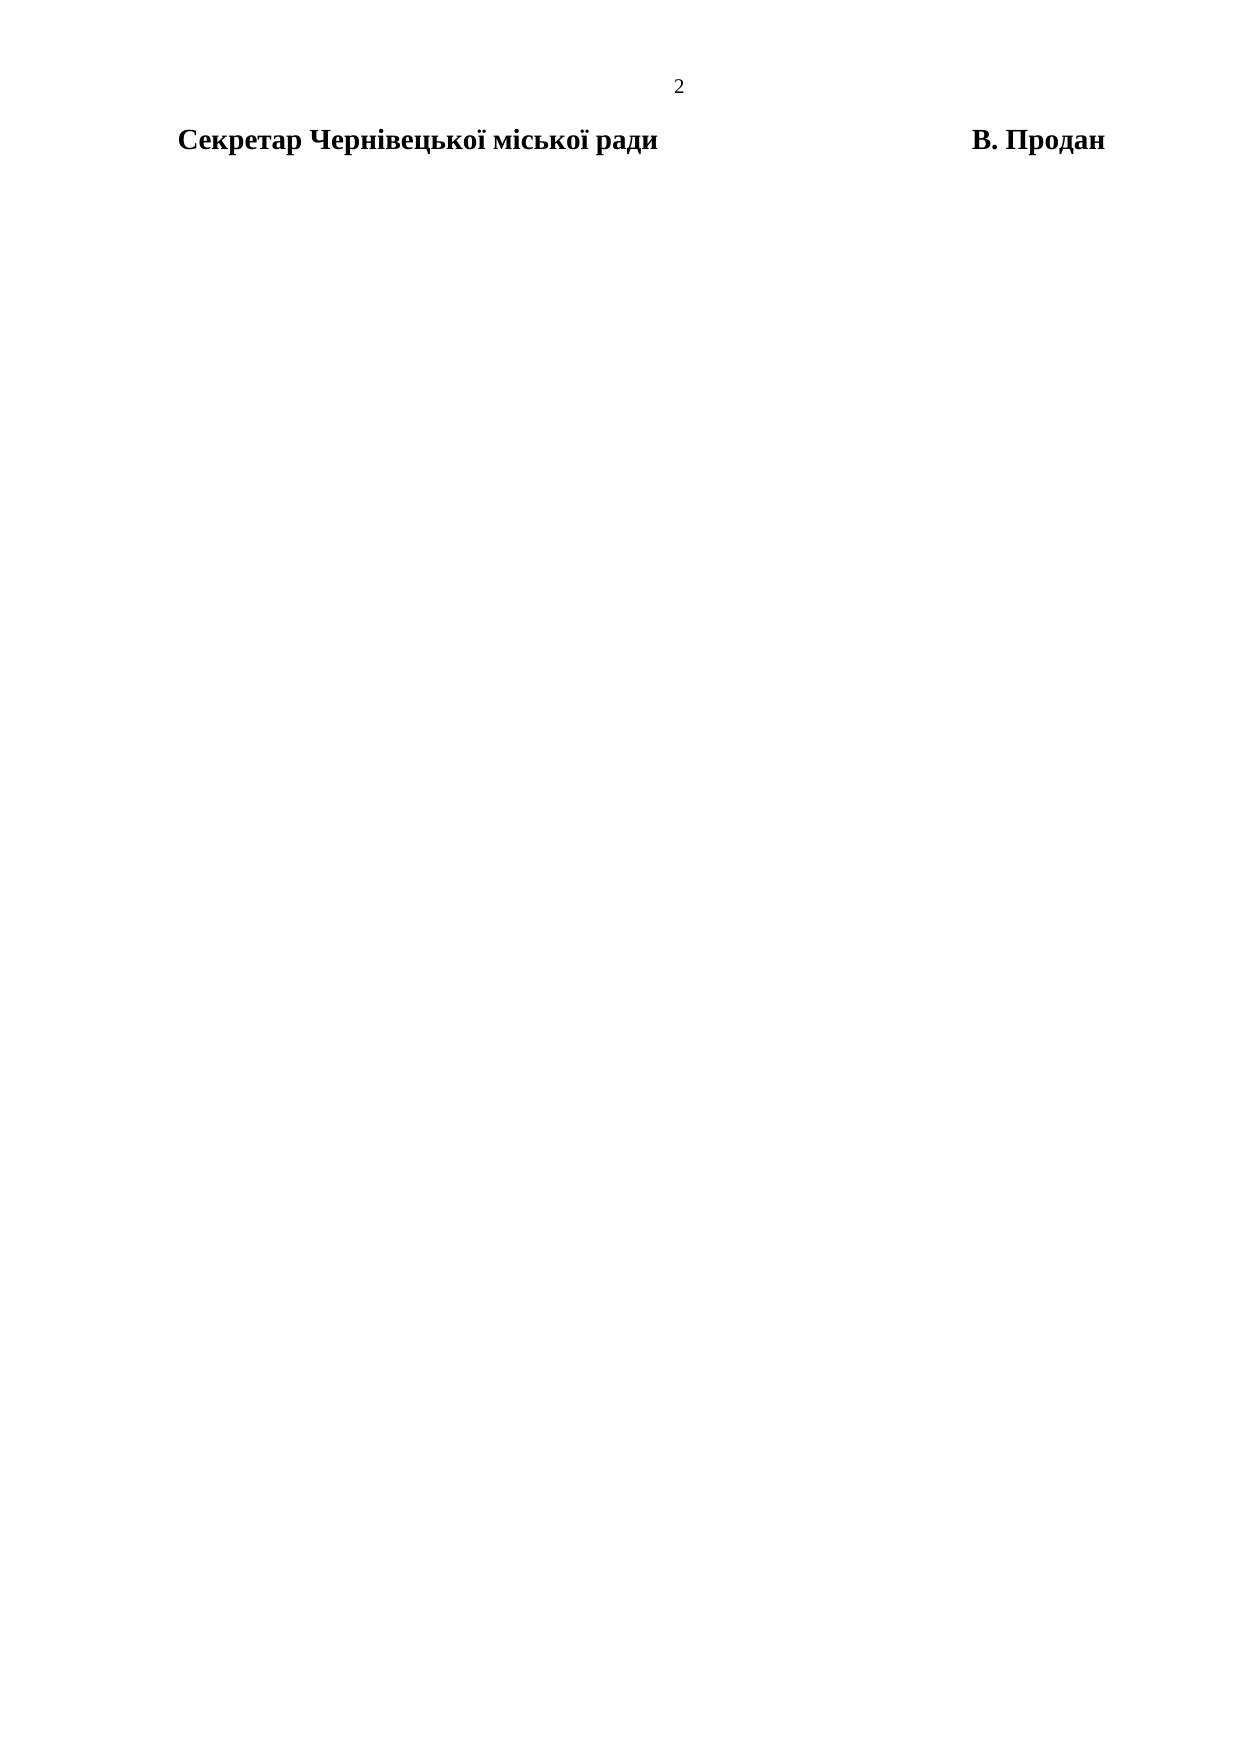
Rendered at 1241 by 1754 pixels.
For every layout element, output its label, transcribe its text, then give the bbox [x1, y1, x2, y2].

text Секретар Чернівецької міської ради В. Продан [177, 98, 1218, 156]
